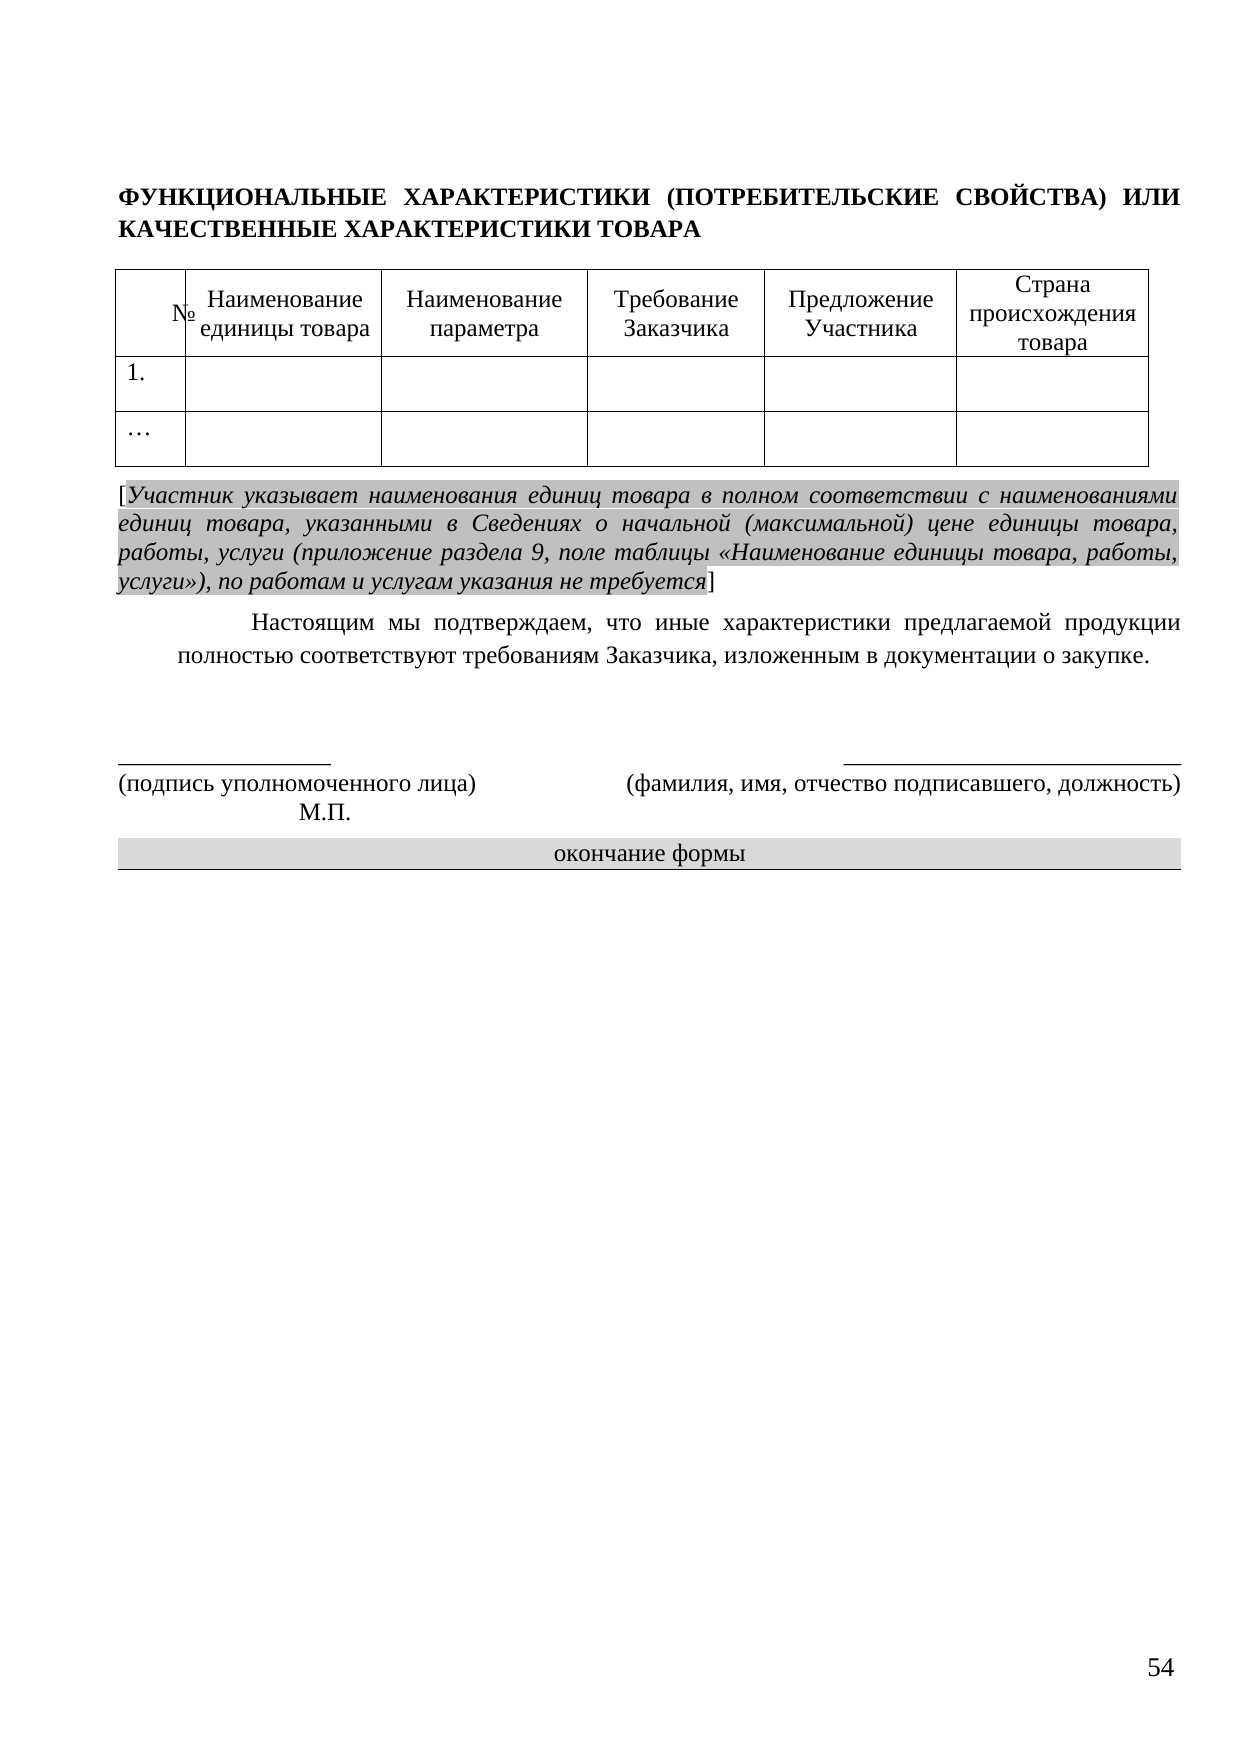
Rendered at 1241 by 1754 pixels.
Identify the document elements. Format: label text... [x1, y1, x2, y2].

table_cell [765, 357, 956, 411]
table_header Требование Заказчика [588, 270, 764, 356]
table_cell [382, 412, 587, 466]
table_header Наименование единицы товара [186, 270, 381, 356]
text М.П. [118, 797, 1181, 826]
table_cell 1. [116, 357, 185, 411]
text Настоящим мы подтверждаем, что иные характеристики предлагаемой продукции полностью соответствуют требованиям Заказчика, изложенным в документации о закупке. [177, 607, 1181, 669]
table_cell [957, 357, 1148, 411]
text функциональные характеристики (потребительские свойства) или качественные характеристики товара [118, 182, 1181, 243]
table_cell [765, 412, 956, 466]
table_cell [588, 412, 764, 466]
table_header Страна происхождения товара [957, 270, 1148, 356]
table_cell [382, 357, 587, 411]
table_header Наименование параметра [382, 270, 587, 356]
text _________________ ___________________________ [118, 739, 1181, 768]
table_cell [186, 357, 381, 411]
table_header Предложение Участника [765, 270, 956, 356]
table_cell [957, 412, 1148, 466]
table_cell [186, 412, 381, 466]
table_header № [116, 270, 185, 356]
table_cell … [116, 412, 185, 466]
table_cell [588, 357, 764, 411]
text (подпись уполномоченного лица) (фамилия, имя, отчество подписавшего, должность) [118, 768, 1181, 797]
text окончание формы [118, 838, 1181, 869]
